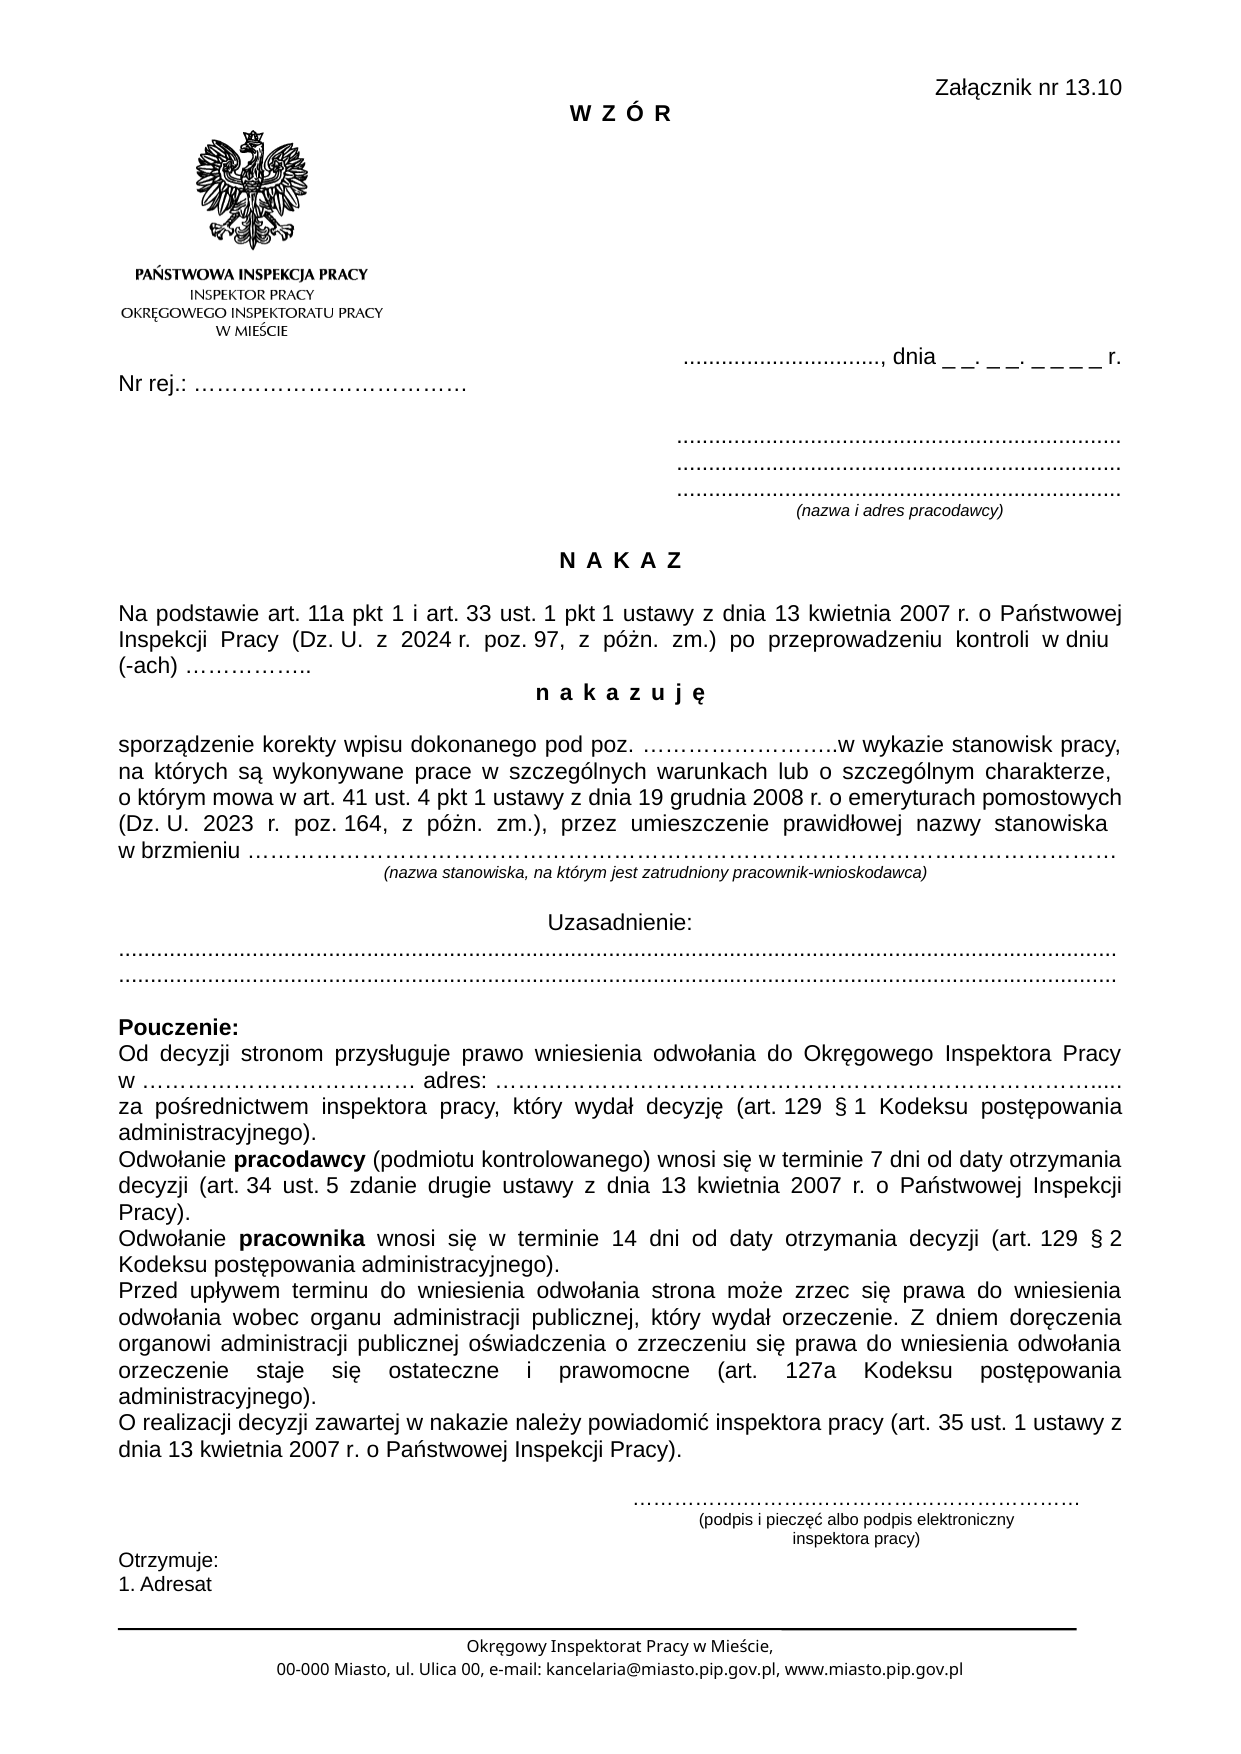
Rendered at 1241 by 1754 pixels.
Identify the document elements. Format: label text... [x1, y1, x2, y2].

text O realizacji decyzji zawartej w nakazie należy powiadomić inspektora pracy (art. 35 ust. 1 ustawy z dnia 13 kwietnia 2007 r. o Państwowej Inspekcji Pracy). [118, 1409, 1122, 1462]
text ...................................................................... [118, 475, 1122, 501]
text Nr rej.: ……………………………… [118, 369, 1122, 396]
text (podpis i pieczęć albo podpis elektroniczny inspektora pracy) [591, 1510, 1122, 1548]
text Odwołanie pracodawcy (podmiotu kontrolowanego) wnosi się w terminie 7 dni od daty otrzymania decyzji (art. 34 ust. 5 zdanie drugie ustawy z dnia 13 kwietnia 2007 r. o Państwowej Inspekcji Pracy). [118, 1146, 1122, 1225]
text ............................................................................................................................................................. [118, 961, 1122, 988]
picture [118, 126, 386, 344]
text ............................................................................................................................................................. [118, 935, 1122, 961]
text 1. Adresat [118, 1572, 1122, 1596]
text Od decyzji stronom przysługuje prawo wniesienia odwołania do Okręgowego Inspektora Pracy w ……………………………… adres: ……………………………………………………………………..... za pośrednictwem inspektora pracy, który wydał decyzję (art. 129 § 1 Kodeksu postępowania administracyjnego). [118, 1040, 1122, 1146]
text Otrzymuje: [118, 1548, 1122, 1572]
text nakazuję [118, 678, 1122, 705]
text Przed upływem terminu do wniesienia odwołania strona może zrzec się prawa do wniesienia odwołania wobec organu administracji publicznej, który wydał orzeczenie. Z dniem doręczenia organowi administracji publicznej oświadczenia o zrzeczeniu się prawa do wniesienia odwołania orzeczenie staje się ostateczne i prawomocne (art. 127a Kodeksu postępowania administracyjnego). [118, 1277, 1122, 1409]
text Uzasadnienie: [118, 908, 1122, 935]
text …………….……….………………………………… [591, 1486, 1122, 1510]
text Pouczenie: [118, 1014, 1122, 1040]
text Na podstawie art. 11a pkt 1 i art. 33 ust. 1 pkt 1 ustawy z dnia 13 kwietnia 2007 r. o Państwowej Inspekcji Pracy (Dz. U. z 2024 r. poz. 97, z póżn. zm.) po przeprowadzeniu kontroli w dniu (-ach) …………….. [118, 599, 1122, 678]
text Odwołanie pracownika wnosi się w terminie 14 dni od daty otrzymania decyzji (art. 129 § 2 Kodeksu postępowania administracyjnego). [118, 1225, 1122, 1277]
text ..............................., dnia _ _. _ _. _ _ _ _ r. [118, 343, 1122, 369]
text ...................................................................... [118, 448, 1122, 475]
text (nazwa i adres pracodawcy) [679, 501, 1122, 520]
text NAKAZ [118, 547, 1122, 573]
text sporządzenie korekty wpisu dokonanego pod poz. ……………………..w wykazie stanowisk pracy, na których są wykonywane prace w szczególnych warunkach lub o szczególnym charakterze, o którym mowa w art. 41 ust. 4 pkt 1 ustawy z dnia 19 grudnia 2008 r. o emeryturach pomostowych (Dz. U. 2023 r. poz. 164, z póżn. zm.), przez umieszczenie prawidłowej nazwy stanowiska w brzmieniu …………………………………………………………………………………………………… [118, 731, 1122, 863]
text ...................................................................... [118, 422, 1122, 448]
text (nazwa stanowiska, na którym jest zatrudniony pracownik-wnioskodawca) [295, 863, 1122, 882]
